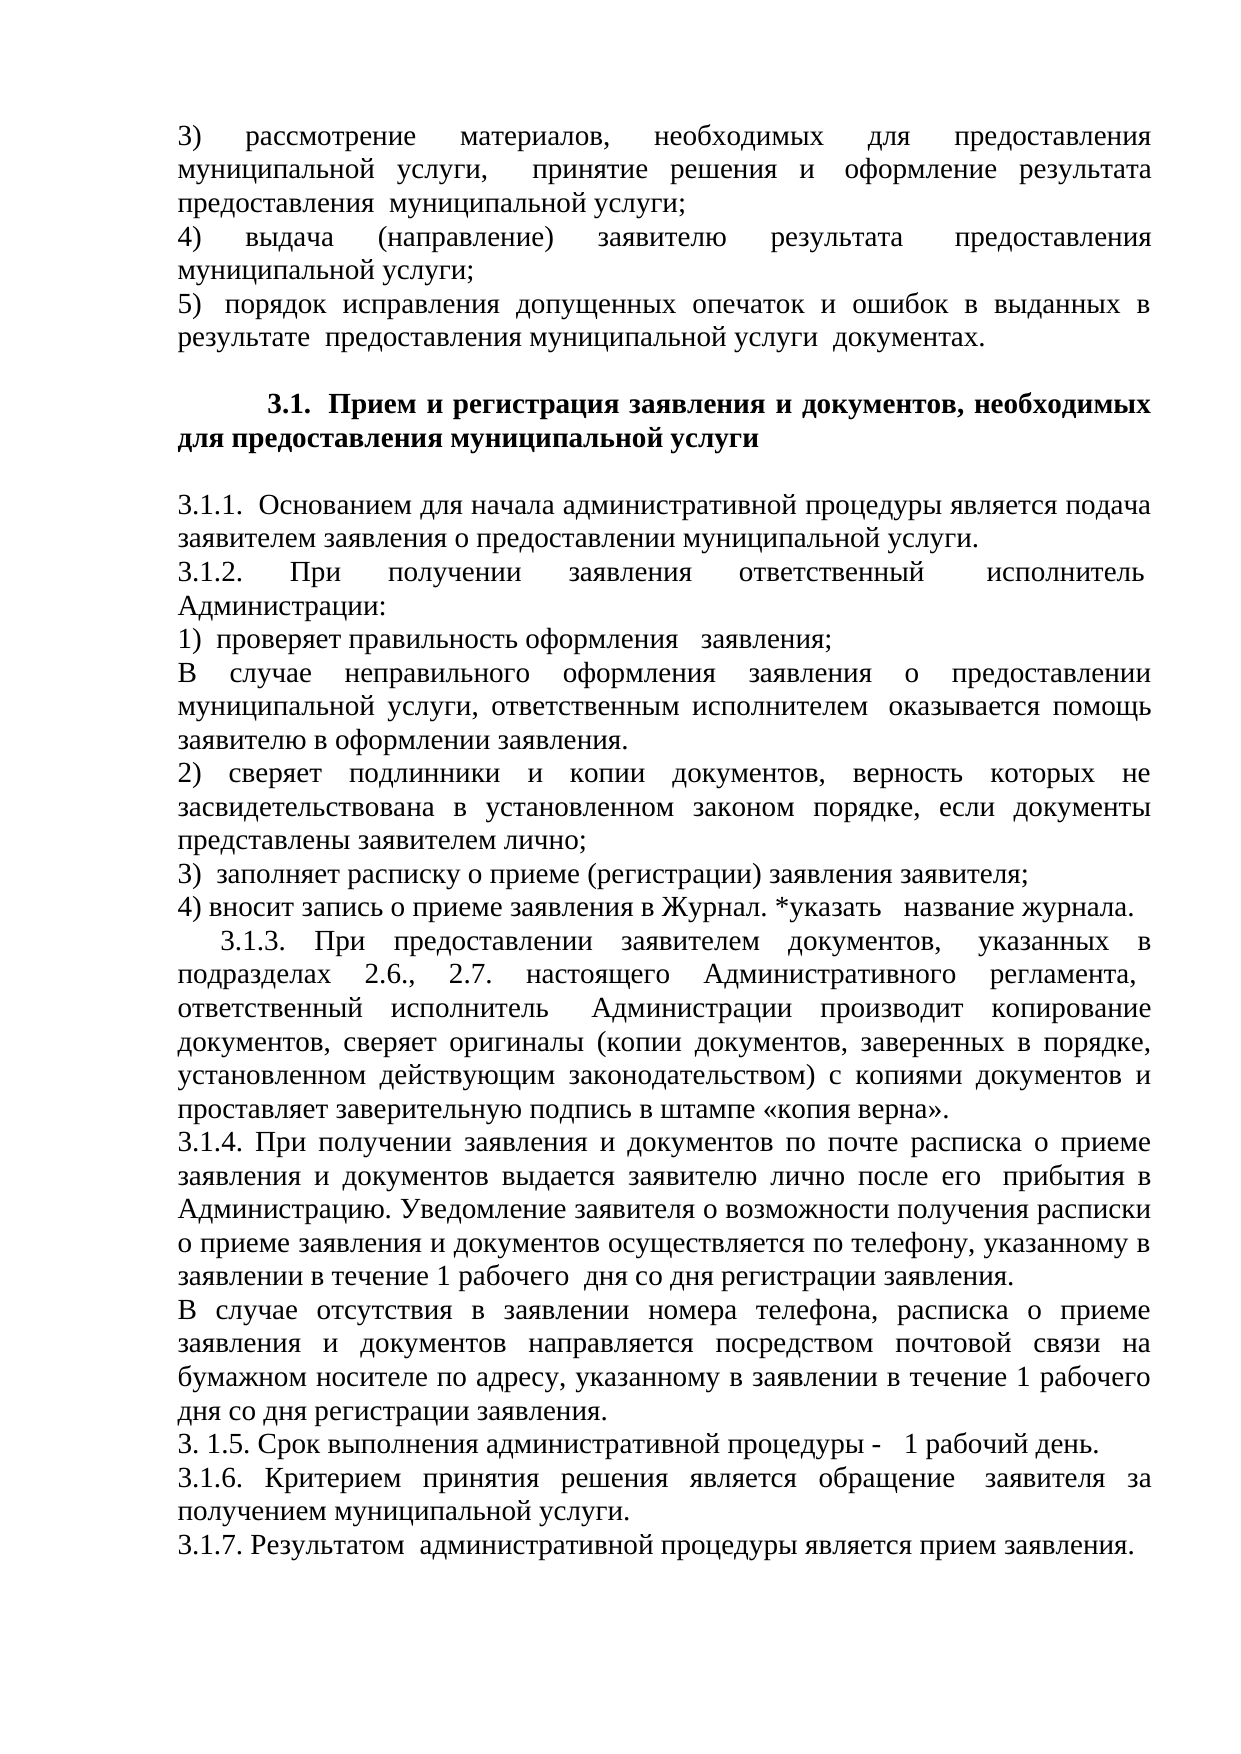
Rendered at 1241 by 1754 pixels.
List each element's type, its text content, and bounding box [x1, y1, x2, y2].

text 3.1.6. Критерием принятия решения является обращение заявителя за получением муниципальной услуги. [177, 1460, 1152, 1527]
text В случае неправильного оформления заявления о предоставлении муниципальной услуги, ответственным исполнителем оказывается помощь заявителю в оформлении заявления. [177, 655, 1152, 755]
text 2) сверяет подлинники и копии документов, верность которых не засвидетельствована в установленном законом порядке, если документы представлены заявителем лично; [177, 755, 1152, 856]
text 1) проверяет правильность оформления заявления; [177, 621, 1152, 655]
text 3.1.4. При получении заявления и документов по почте расписка о приеме заявления и документов выдается заявителю лично после его прибытия в Администрацию. Уведомление заявителя о возможности получения расписки о приеме заявления и документов осуществляется по телефону, указанному в заявлении в течение 1 рабочего дня со дня регистрации заявления. [177, 1124, 1152, 1292]
text 3.1. Прием и регистрация заявления и документов, необходимых для предоставления муниципальной услуги [177, 386, 1152, 453]
text 4) вносит запись о приеме заявления в Журнал. *указать название журнала. [177, 889, 1152, 923]
text 5) порядок исправления допущенных опечаток и ошибок в выданных в результате предоставления муниципальной услуги документах. [177, 286, 1152, 353]
text 3.1.3. При предоставлении заявителем документов, указанных в подразделах 2.6., 2.7. настоящего Административного регламента, ответственный исполнитель Администрации производит копирование документов, сверяет оригиналы (копии документов, заверенных в порядке, установленном действующим законодательством) с копиями документов и проставляет заверительную подпись в штампе «копия верна». [177, 923, 1152, 1124]
text 4) выдача (направление) заявителю результата предоставления муниципальной услуги; [177, 219, 1152, 286]
text 3.1.1. Основанием для начала административной процедуры является подача заявителем заявления о предоставлении муниципальной услуги. [177, 487, 1152, 554]
text В случае отсутствия в заявлении номера телефона, расписка о приеме заявления и документов направляется посредством почтовой связи на бумажном носителе по адресу, указанному в заявлении в течение 1 рабочего дня со дня регистрации заявления. [177, 1292, 1152, 1426]
text 3. 1.5. Срок выполнения административной процедуры - 1 рабочий день. [177, 1426, 1152, 1460]
text 3.1.7. Результатом административной процедуры является прием заявления. [177, 1527, 1152, 1560]
text 3) рассмотрение материалов, необходимых для предоставления муниципальной услуги, принятие решения и оформление результата предоставления муниципальной услуги; [177, 118, 1152, 219]
text 3.1.2. При получении заявления ответственный исполнитель Администрации: [177, 554, 1152, 621]
text 3) заполняет расписку о приеме (регистрации) заявления заявителя; [177, 856, 1152, 889]
